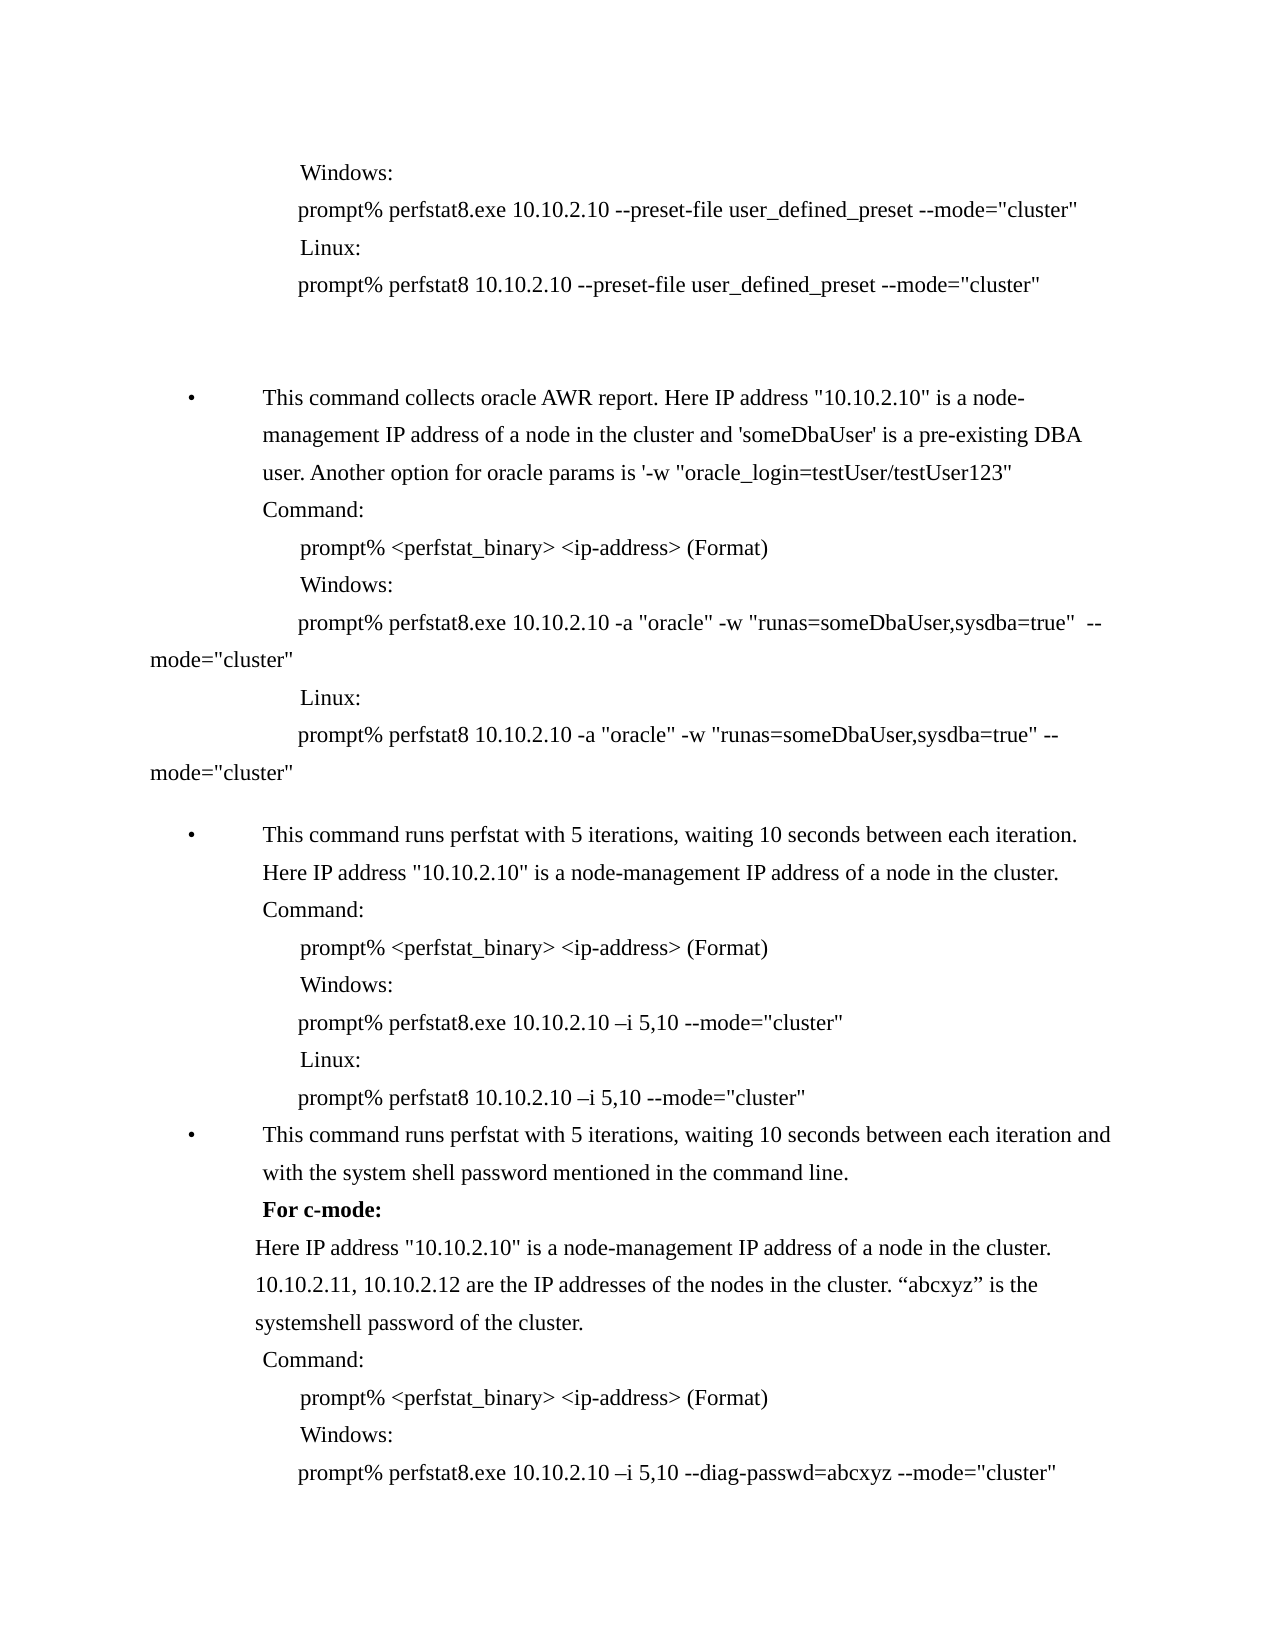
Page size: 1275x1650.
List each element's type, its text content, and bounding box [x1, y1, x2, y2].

text Command: [244, 1337, 1125, 1375]
text Command: [244, 487, 1125, 525]
text prompt% perfstat8.exe 10.10.2.10 --preset-file user_defined_preset --mode="cluster" [150, 187, 1125, 225]
text prompt% perfstat8 10.10.2.10 –i 5,10 --mode="cluster" [165, 1075, 1125, 1112]
text prompt% perfstat8.exe 10.10.2.10 –i 5,10 --mode="cluster" [165, 1000, 1125, 1037]
text Linux: [225, 1037, 1125, 1075]
list This command collects oracle AWR report. Here IP address "10.10.2.10" is a node-management IP address of a node in the cluster and 'someDbaUser' is a pre-existing DBA user. Another option for oracle params is '-w "oracle_login=testUser/testUser123" [187, 375, 1125, 487]
text Linux: [225, 225, 1125, 262]
text Windows: [225, 962, 1125, 1000]
text For c-mode: [225, 1187, 1125, 1225]
text Windows: [225, 150, 1125, 187]
text Linux: [225, 675, 1125, 712]
text prompt% perfstat8.exe 10.10.2.10 –i 5,10 --diag-passwd=abcxyz --mode="cluster" [165, 1450, 1125, 1487]
text prompt% <perfstat_binary> <ip-address> (Format) [225, 925, 1125, 962]
text prompt% perfstat8 10.10.2.10 --preset-file user_defined_preset --mode="cluster" [150, 262, 1125, 300]
text Here IP address "10.10.2.10" is a node-management IP address of a node in the cluster. 10.10.2.11, 10.10.2.12 are the IP addresses of the nodes in the cluster. “abcxyz” is the systemshell password of the cluster. [255, 1225, 1125, 1337]
text prompt% perfstat8.exe 10.10.2.10 -a "oracle" -w "runas=someDbaUser,sysdba=true" --mode="cluster" [150, 600, 1125, 675]
text prompt% perfstat8 10.10.2.10 -a "oracle" -w "runas=someDbaUser,sysdba=true" --mode="cluster" [150, 712, 1125, 787]
text prompt% <perfstat_binary> <ip-address> (Format) [225, 525, 1125, 562]
list This command runs perfstat with 5 iterations, waiting 10 seconds between each iteration and with the system shell password mentioned in the command line. [187, 1112, 1125, 1187]
text Windows: [225, 1412, 1125, 1450]
list This command runs perfstat with 5 iterations, waiting 10 seconds between each iteration. Here IP address "10.10.2.10" is a node-management IP address of a node in the cluster. [187, 812, 1125, 887]
text Windows: [225, 562, 1125, 600]
text prompt% <perfstat_binary> <ip-address> (Format) [225, 1375, 1125, 1412]
text Command: [244, 887, 1125, 925]
